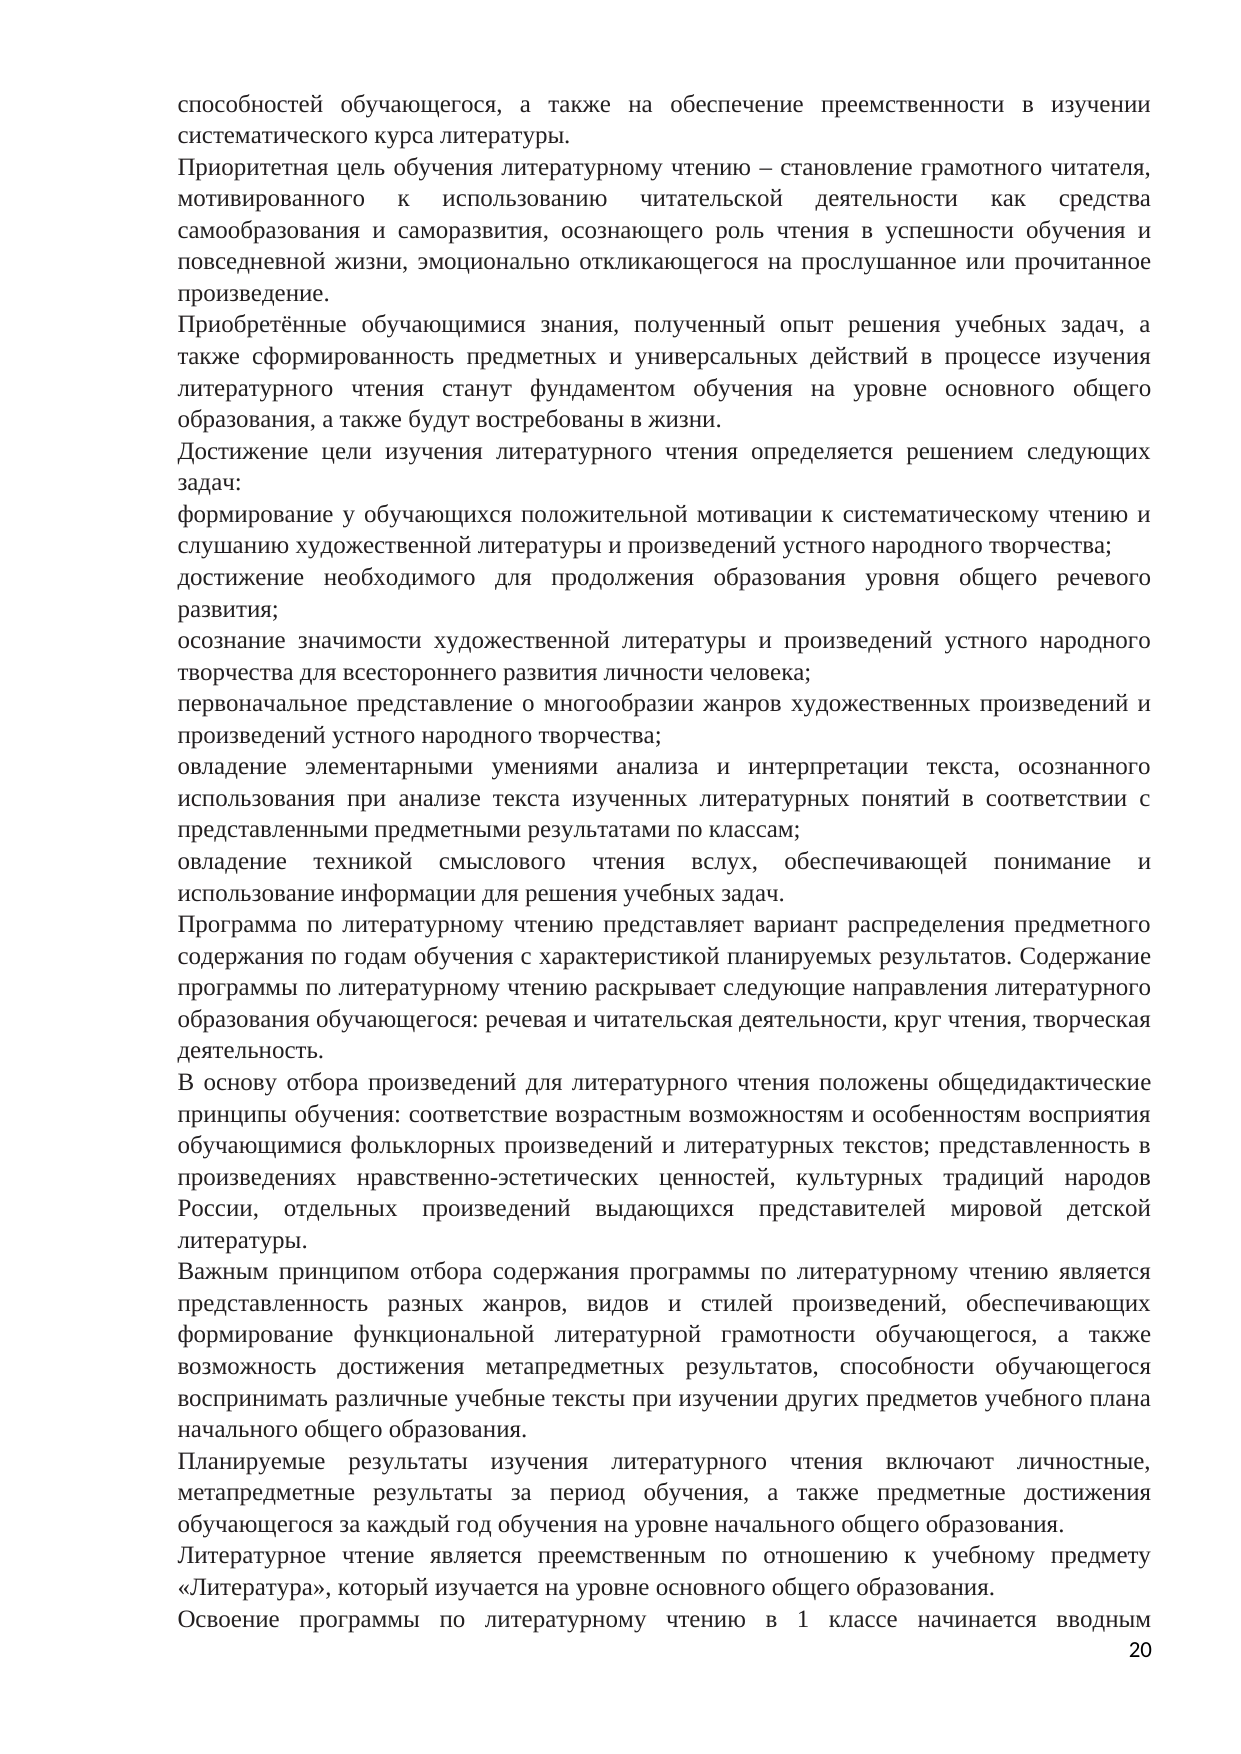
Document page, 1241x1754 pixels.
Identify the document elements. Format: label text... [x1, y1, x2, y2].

text овладение элементарными умениями анализа и интерпретации текста, осознанного использования при анализе текста изученных литературных понятий в соответствии с представленными предметными результатами по классам; [177, 751, 1152, 843]
text осознание значимости художественной литературы и произведений устного народного творчества для всестороннего развития личности человека; [177, 625, 1152, 686]
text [177, 89, 1152, 149]
text формирование у обучающихся положительной мотивации к систематическому чтению и слушанию художественной литературы и произведений устного народного творчества; [177, 499, 1152, 559]
text первоначальное представление о многообразии жанров художественных произведений и произведений устного народного творчества; [177, 688, 1152, 749]
text овладение техникой смыслового чтения вслух, обеспечивающей понимание и использование информации для решения учебных задач. [177, 846, 1152, 906]
text Приобретённые обучающимися знания, полученный опыт решения учебных задач, а также сформированность предметных и универсальных действий в процессе изучения литературного чтения станут фундаментом обучения на уровне основного общего образования, а также будут востребованы в жизни. [177, 309, 1152, 433]
text Важным принципом отбора содержания программы по литературному чтению является представленность разных жанров, видов и стилей произведений, обеспечивающих формирование функциональной литературной грамотности обучающегося, а также возможность достижения метапредметных результатов, способности обучающегося воспринимать различные учебные тексты при изучении других предметов учебного плана начального общего образования. [177, 1256, 1152, 1443]
text достижение необходимого для продолжения образования уровня общего речевого развития; [177, 562, 1152, 622]
text Литературное чтение является преемственным по отношению к учебному предмету «Литература», который изучается на уровне основного общего образования. [177, 1541, 1152, 1601]
text В основу отбора произведений для литературного чтения положены общедидактические принципы обучения: соответствие возрастным возможностям и особенностям восприятия обучающимися фольклорных произведений и литературных текстов; представленность в произведениях нравственно-эстетических ценностей, культурных традиций народов России, отдельных произведений выдающихся представителей мировой детской литературы. [177, 1067, 1152, 1254]
text Программа по литературному чтению представляет вариант распределения предметного содержания по годам обучения с характеристикой планируемых результатов. Содержание программы по литературному чтению раскрывает следующие направления литературного образования обучающегося: речевая и читательская деятельности, круг чтения, творческая деятельность. [177, 909, 1152, 1064]
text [177, 1604, 1152, 1632]
text Достижение цели изучения литературного чтения определяется решением следующих задач: [177, 436, 1152, 496]
text Приоритетная цель обучения литературному чтению – становление грамотного читателя, мотивированного к использованию читательской деятельности как средства самообразования и саморазвития, осознающего роль чтения в успешности обучения и повседневной жизни, эмоционально откликающегося на прослушанное или прочитанное произведение. [177, 152, 1152, 307]
text Планируемые результаты изучения литературного чтения включают личностные, метапредметные результаты за период обучения, а также предметные достижения обучающегося за каждый год обучения на уровне начального общего образования. [177, 1446, 1152, 1538]
